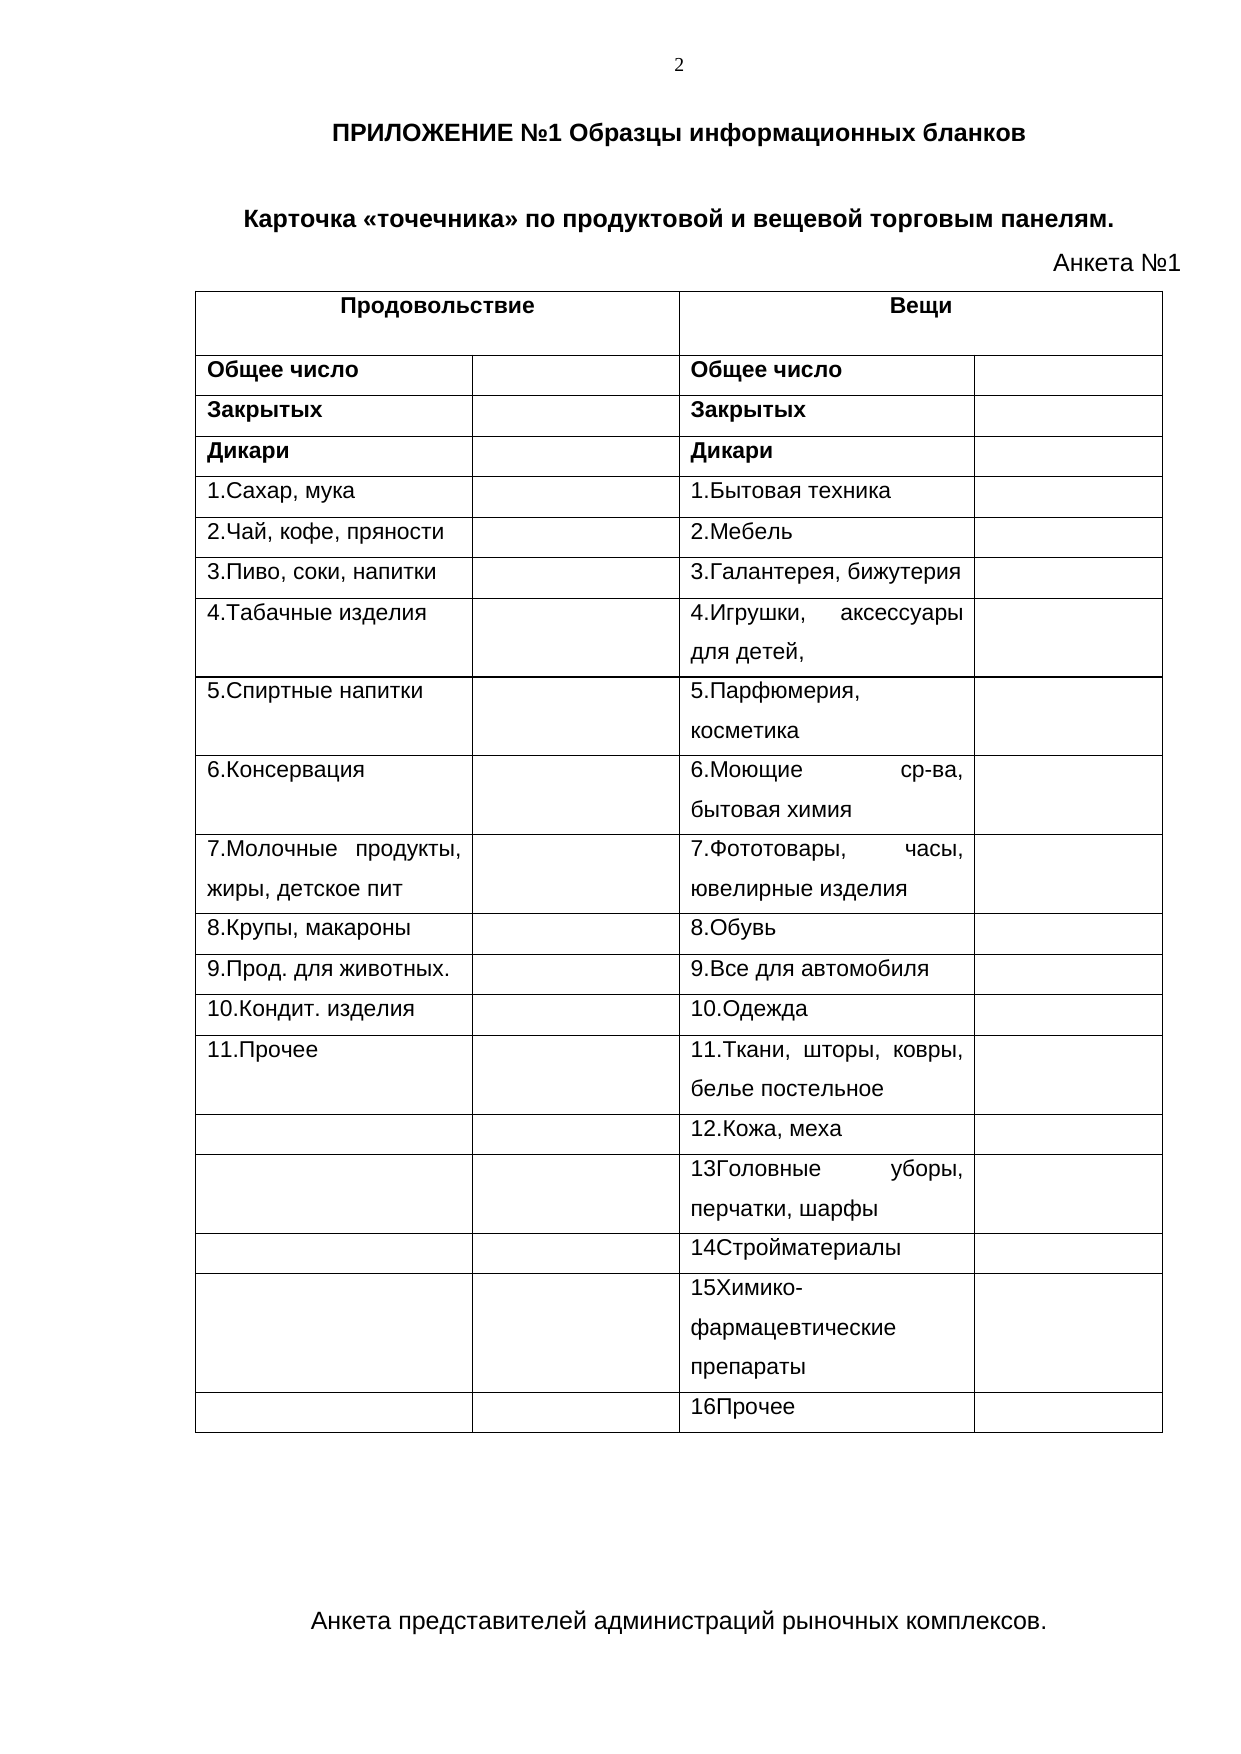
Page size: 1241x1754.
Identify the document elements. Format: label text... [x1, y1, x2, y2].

table_cell 5.Парфюмерия, косметика [680, 678, 974, 755]
table_cell [975, 756, 1162, 834]
table_cell [975, 558, 1162, 598]
table_cell Дикари [680, 437, 974, 476]
table_cell [473, 1393, 679, 1432]
table_cell 13Головные уборы, перчатки, шарфы [680, 1155, 974, 1233]
table_cell [975, 477, 1162, 517]
table_cell 10.Одежда [680, 995, 974, 1034]
table_cell [975, 1155, 1162, 1233]
table_cell 10.Кондит. изделия [196, 995, 472, 1034]
table_cell [975, 599, 1162, 676]
table_cell [975, 1115, 1162, 1154]
table_cell [473, 518, 679, 557]
table_cell [473, 1115, 679, 1154]
table_cell [473, 995, 679, 1034]
table_cell [975, 518, 1162, 557]
table_cell 9.Все для автомобиля [680, 955, 974, 994]
table_cell 16Прочее [680, 1393, 974, 1432]
table_cell 7.Фототовары, часы, ювелирные изделия [680, 835, 974, 913]
table_cell 5.Спиртные напитки [196, 678, 472, 755]
table_cell [473, 356, 679, 395]
text Анкета представителей администраций рыночных комплексов. [177, 1606, 1181, 1634]
table_cell [975, 437, 1162, 476]
table_cell 8.Крупы, макароны [196, 914, 472, 953]
table_cell [975, 678, 1162, 755]
table_cell 11.Ткани, шторы, ковры, белье постельное [680, 1036, 974, 1113]
text Анкета №1 [177, 247, 1181, 276]
text ПРИЛОЖЕНИЕ №1 Образцы информационных бланков [177, 118, 1181, 147]
table_cell 3.Галантерея, бижутерия [680, 558, 974, 598]
table_cell [473, 678, 679, 755]
table_cell 8.Обувь [680, 914, 974, 953]
table_cell [975, 955, 1162, 994]
table_cell Общее число [680, 356, 974, 395]
text Карточка «точечника» по продуктовой и вещевой торговым панелям. [177, 204, 1181, 233]
table_cell [975, 1234, 1162, 1273]
table_cell Закрытых [196, 396, 472, 436]
table_cell [196, 1115, 472, 1154]
table_cell [473, 835, 679, 913]
table_cell [196, 1393, 472, 1432]
table_cell 12.Кожа, меха [680, 1115, 974, 1154]
table_cell [975, 1274, 1162, 1392]
table_cell [975, 995, 1162, 1034]
table_cell [473, 955, 679, 994]
table_cell 15Химико-фармацевтические препараты [680, 1274, 974, 1392]
table_cell [473, 437, 679, 476]
table_cell Закрытых [680, 396, 974, 436]
table_cell 14Стройматериалы [680, 1234, 974, 1273]
table_cell 11.Прочее [196, 1036, 472, 1113]
table_cell 2.Мебель [680, 518, 974, 557]
table_cell [975, 1393, 1162, 1432]
table_cell [473, 1274, 679, 1392]
table_cell [473, 1036, 679, 1113]
table_cell [196, 1234, 472, 1273]
table_cell 1.Бытовая техника [680, 477, 974, 517]
table_cell [975, 396, 1162, 436]
table_cell 1.Сахар, мука [196, 477, 472, 517]
table_cell 6.Консервация [196, 756, 472, 834]
table_cell [473, 756, 679, 834]
table_cell [975, 1036, 1162, 1113]
table_cell [473, 396, 679, 436]
table_cell [473, 558, 679, 598]
table_header Вещи [680, 292, 1162, 354]
table_cell [975, 914, 1162, 953]
table_cell 6.Моющие ср-ва, бытовая химия [680, 756, 974, 834]
table_cell Дикари [196, 437, 472, 476]
table_cell [473, 1155, 679, 1233]
table_cell [473, 599, 679, 676]
table_cell 4.Табачные изделия [196, 599, 472, 676]
table_cell [975, 835, 1162, 913]
table_cell 3.Пиво, соки, напитки [196, 558, 472, 598]
table_cell [473, 914, 679, 953]
table_cell [196, 1274, 472, 1392]
table_cell [473, 477, 679, 517]
table_cell [196, 1155, 472, 1233]
table_cell 9.Прод. для животных. [196, 955, 472, 994]
table_cell [975, 356, 1162, 395]
table_cell [473, 1234, 679, 1273]
table_cell 4.Игрушки, аксессуары для детей, [680, 599, 974, 676]
table_cell 2.Чай, кофе, пряности [196, 518, 472, 557]
table_cell 7.Молочные продукты, жиры, детское пит [196, 835, 472, 913]
table_header Продовольствие [196, 292, 679, 354]
table_cell Общее число [196, 356, 472, 395]
